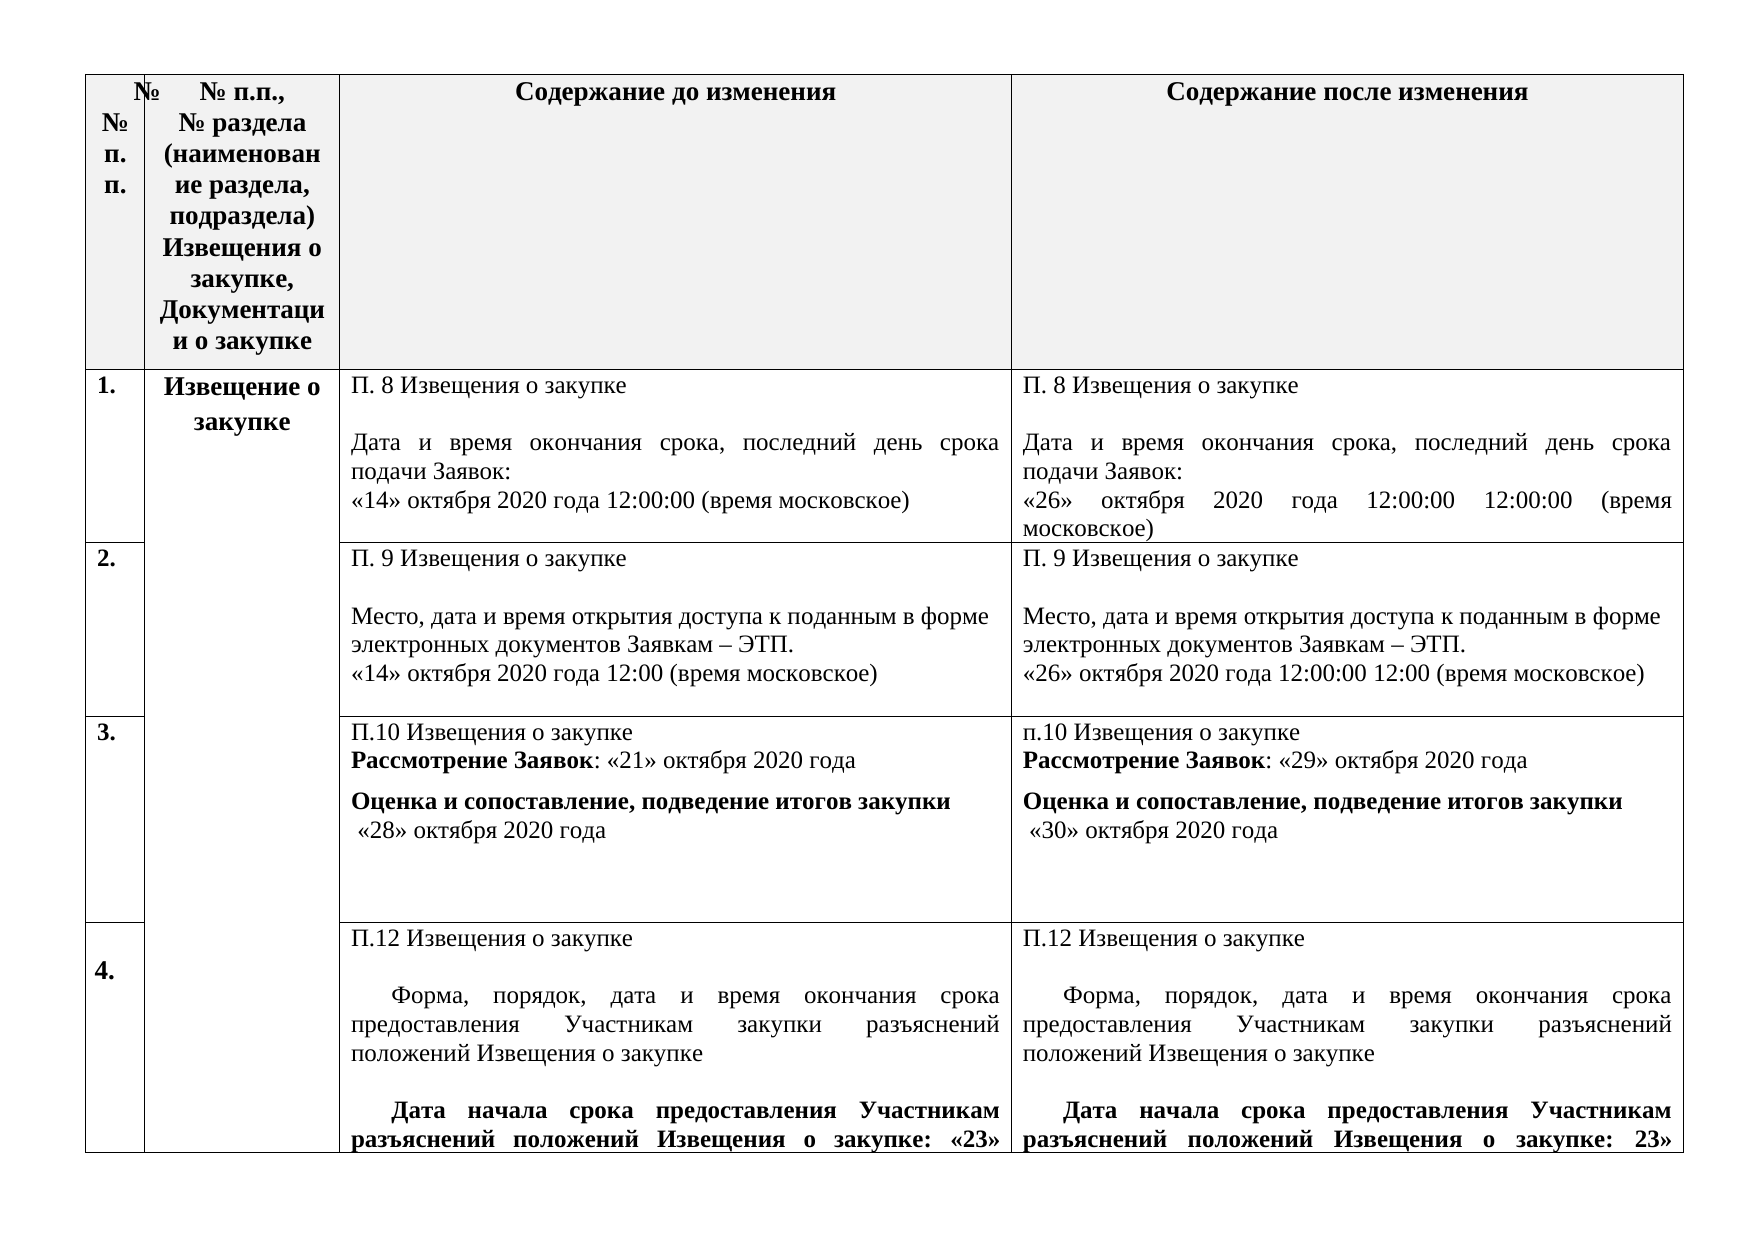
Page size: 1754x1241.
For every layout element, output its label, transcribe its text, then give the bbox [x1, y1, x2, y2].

table_cell 2. [86, 543, 144, 716]
table_header Содержание после изменения [1012, 75, 1683, 369]
table_cell П. 9 Извещения о закупке Место, дата и время открытия доступа к поданным в форме электронных документов Заявкам – ЭТП. «26» октября 2020 года 12:00:00 12:00 (время московское) [1012, 543, 1683, 716]
table_cell 3. [86, 717, 144, 922]
table_cell П.12 Извещения о закупке Форма, порядок, дата и время окончания срока предоставления Участникам закупки разъяснений положений Извещения о закупке Дата начала срока предоставления Участникам разъяснений положений Извещения о закупке: 23» сентября 2020 года Дата и время окончания срока предоставления Участникам разъяснений положений Извещения о закупке: «21» октября 2020 года 12:00:00 (время московское) [1012, 923, 1683, 1152]
table_cell П.12 Извещения о закупке Форма, порядок, дата и время окончания срока предоставления Участникам закупки разъяснений положений Извещения о закупке Дата начала срока предоставления Участникам разъяснений положений Извещения о закупке: «23» сентября 2020 года Дата и время окончания срока предоставления Участникам разъяснений положений Извещения о закупке: «09» октября 2020 года 12:00:00 (время московское) [340, 923, 1011, 1152]
table_cell П. 9 Извещения о закупке Место, дата и время открытия доступа к поданным в форме электронных документов Заявкам – ЭТП. «14» октября 2020 года 12:00 (время московское) [340, 543, 1011, 716]
table_cell 4. [86, 923, 144, 1152]
table_cell П. 8 Извещения о закупке Дата и время окончания срока, последний день срока подачи Заявок: «14» октября 2020 года 12:00:00 (время московское) [340, 370, 1011, 542]
table_header Содержание до изменения [340, 75, 1011, 369]
table_cell 1. [86, 370, 144, 542]
table_cell п.10 Извещения о закупке Рассмотрение Заявок: «29» октября 2020 года Оценка и сопоставление, подведение итогов закупки «30» октября 2020 года [1012, 717, 1683, 922]
table_header № п.п., № раздела (наименование раздела, подраздела) Извещения о закупке, Документации о закупке [145, 75, 339, 369]
table_cell П.10 Извещения о закупке Рассмотрение Заявок: «21» октября 2020 года Оценка и сопоставление, подведение итогов закупки «28» октября 2020 года [340, 717, 1011, 922]
table_cell Извещение о закупке [145, 370, 339, 1152]
table_cell П. 8 Извещения о закупке Дата и время окончания срока, последний день срока подачи Заявок: «26» октября 2020 года 12:00:00 12:00:00 (время московское) [1012, 370, 1683, 542]
table_header №№ п.п. [86, 75, 144, 369]
